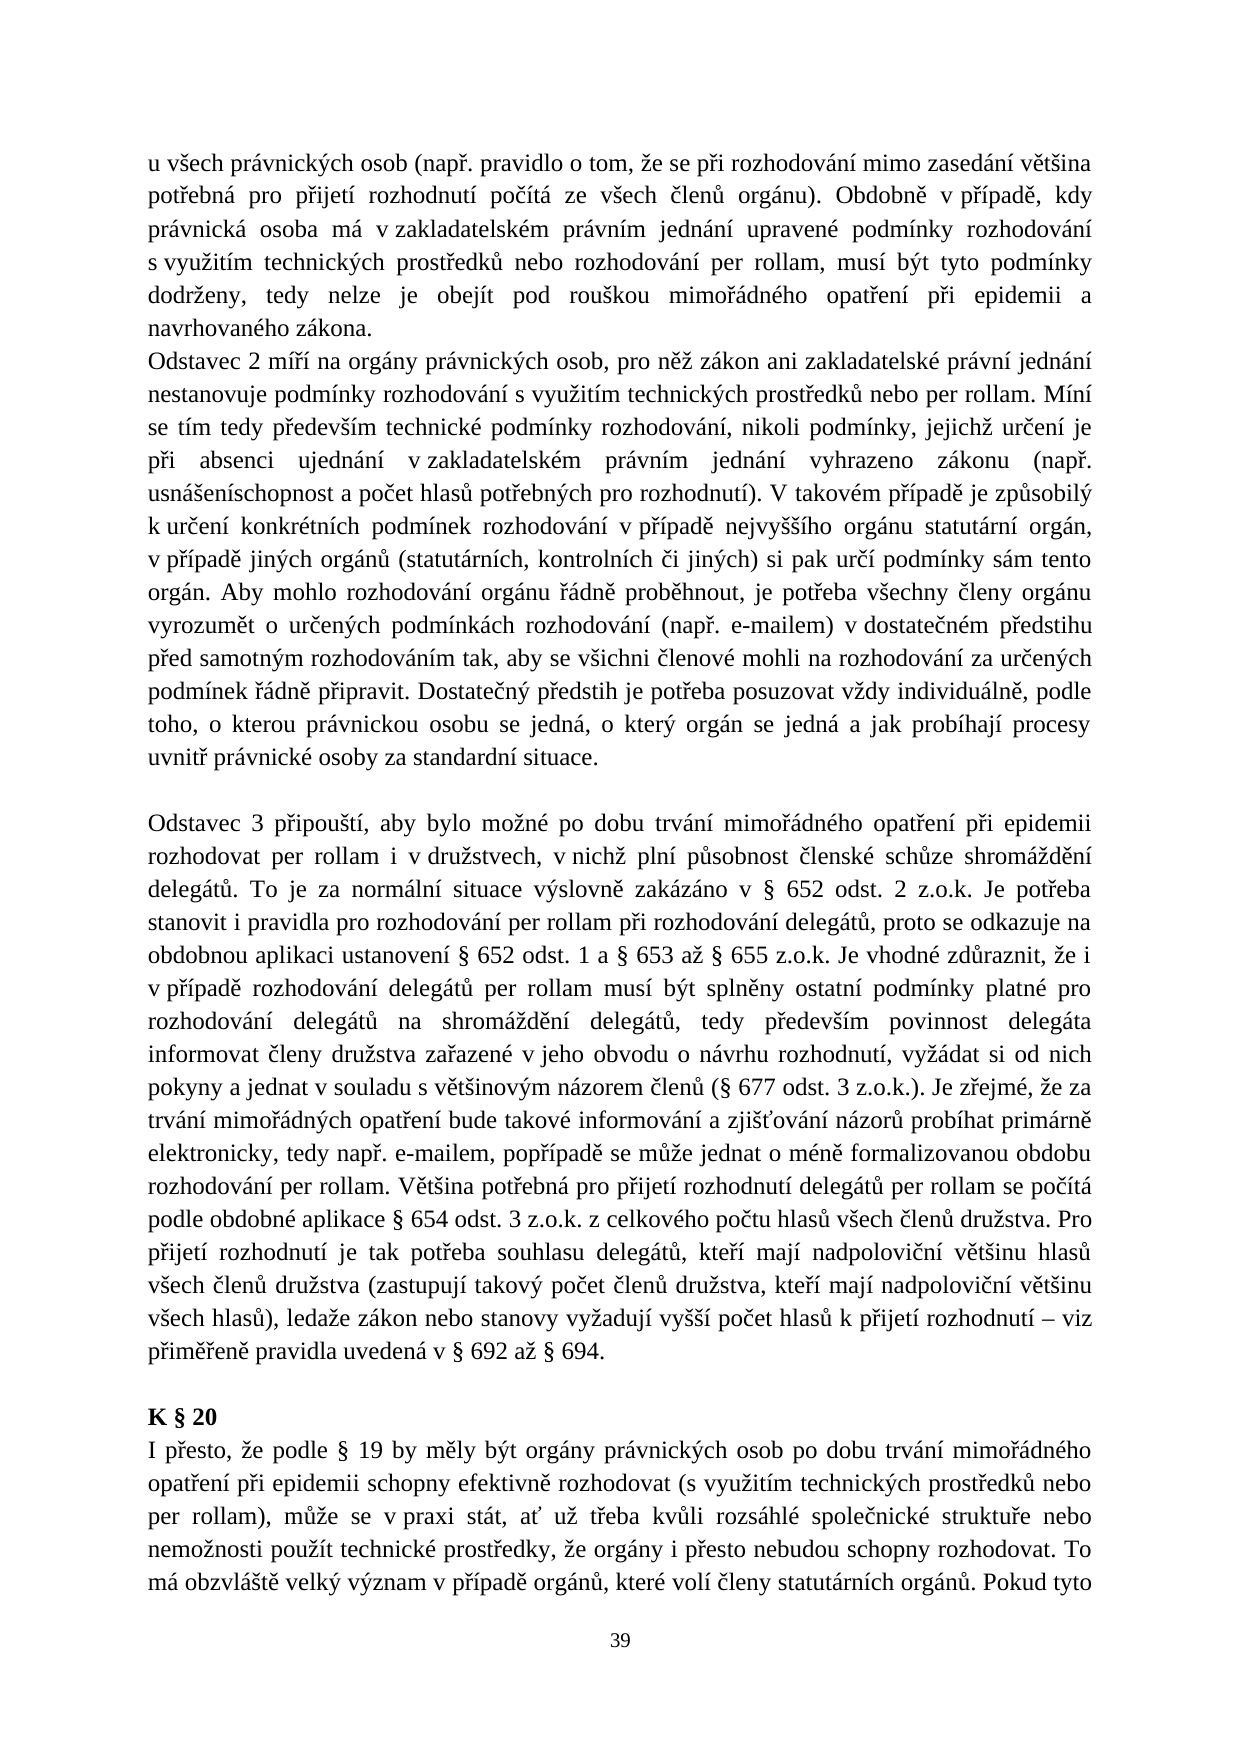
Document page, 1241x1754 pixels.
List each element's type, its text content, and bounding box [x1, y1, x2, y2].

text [148, 148, 1093, 341]
text Odstavec 2 míří na orgány právnických osob, pro něž zákon ani zakladatelské právní jednání nestanovuje podmínky rozhodování s využitím technických prostředků nebo per rollam. Míní se tím tedy především technické podmínky rozhodování, nikoli podmínky, jejichž určení je při absenci ujednání v zakladatelském právním jednání vyhrazeno zákonu (např. usnášeníschopnost a počet hlasů potřebných pro rozhodnutí). V takovém případě je způsobilý k určení konkrétních podmínek rozhodování v případě nejvyššího orgánu statutární orgán, v případě jiných orgánů (statutárních, kontrolních či jiných) si pak určí podmínky sám tento orgán. Aby mohlo rozhodování orgánu řádně proběhnout, je potřeba všechny členy orgánu vyrozumět o určených podmínkách rozhodování (např. e-mailem) v dostatečném předstihu před samotným rozhodováním tak, aby se všichni členové mohli na rozhodování za určených podmínek řádně připravit. Dostatečný předstih je potřeba posuzovat vždy individuálně, podle toho, o kterou právnickou osobu se jedná, o který orgán se jedná a jak probíhají procesy uvnitř právnické osoby za standardní situace. [148, 346, 1093, 771]
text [148, 1435, 1093, 1596]
text Odstavec 3 připouští, aby bylo možné po dobu trvání mimořádného opatření při epidemii rozhodovat per rollam i v družstvech, v nichž plní působnost členské schůze shromáždění delegátů. To je za normální situace výslovně zakázáno v § 652 odst. 2 z.o.k. Je potřeba stanovit i pravidla pro rozhodování per rollam při rozhodování delegátů, proto se odkazuje na obdobnou aplikaci ustanovení § 652 odst. 1 a § 653 až § 655 z.o.k. Je vhodné zdůraznit, že i v případě rozhodování delegátů per rollam musí být splněny ostatní podmínky platné pro rozhodování delegátů na shromáždění delegátů, tedy především povinnost delegáta informovat členy družstva zařazené v jeho obvodu o návrhu rozhodnutí, vyžádat si od nich pokyny a jednat v souladu s většinovým názorem členů (§ 677 odst. 3 z.o.k.). Je zřejmé, že za trvání mimořádných opatření bude takové informování a zjišťování názorů probíhat primárně elektronicky, tedy např. e-mailem, popřípadě se může jednat o méně formalizovanou obdobu rozhodování per rollam. Většina potřebná pro přijetí rozhodnutí delegátů per rollam se počítá podle obdobné aplikace § 654 odst. 3 z.o.k. z celkového počtu hlasů všech členů družstva. Pro přijetí rozhodnutí je tak potřeba souhlasu delegátů, kteří mají nadpoloviční většinu hlasů všech členů družstva (zastupují takový počet členů družstva, kteří mají nadpoloviční většinu všech hlasů), ledaže zákon nebo stanovy vyžadují vyšší počet hlasů k přijetí rozhodnutí – viz přiměřeně pravidla uvedená v § 692 až § 694. [148, 808, 1093, 1365]
text K § 20 [148, 1402, 1093, 1431]
